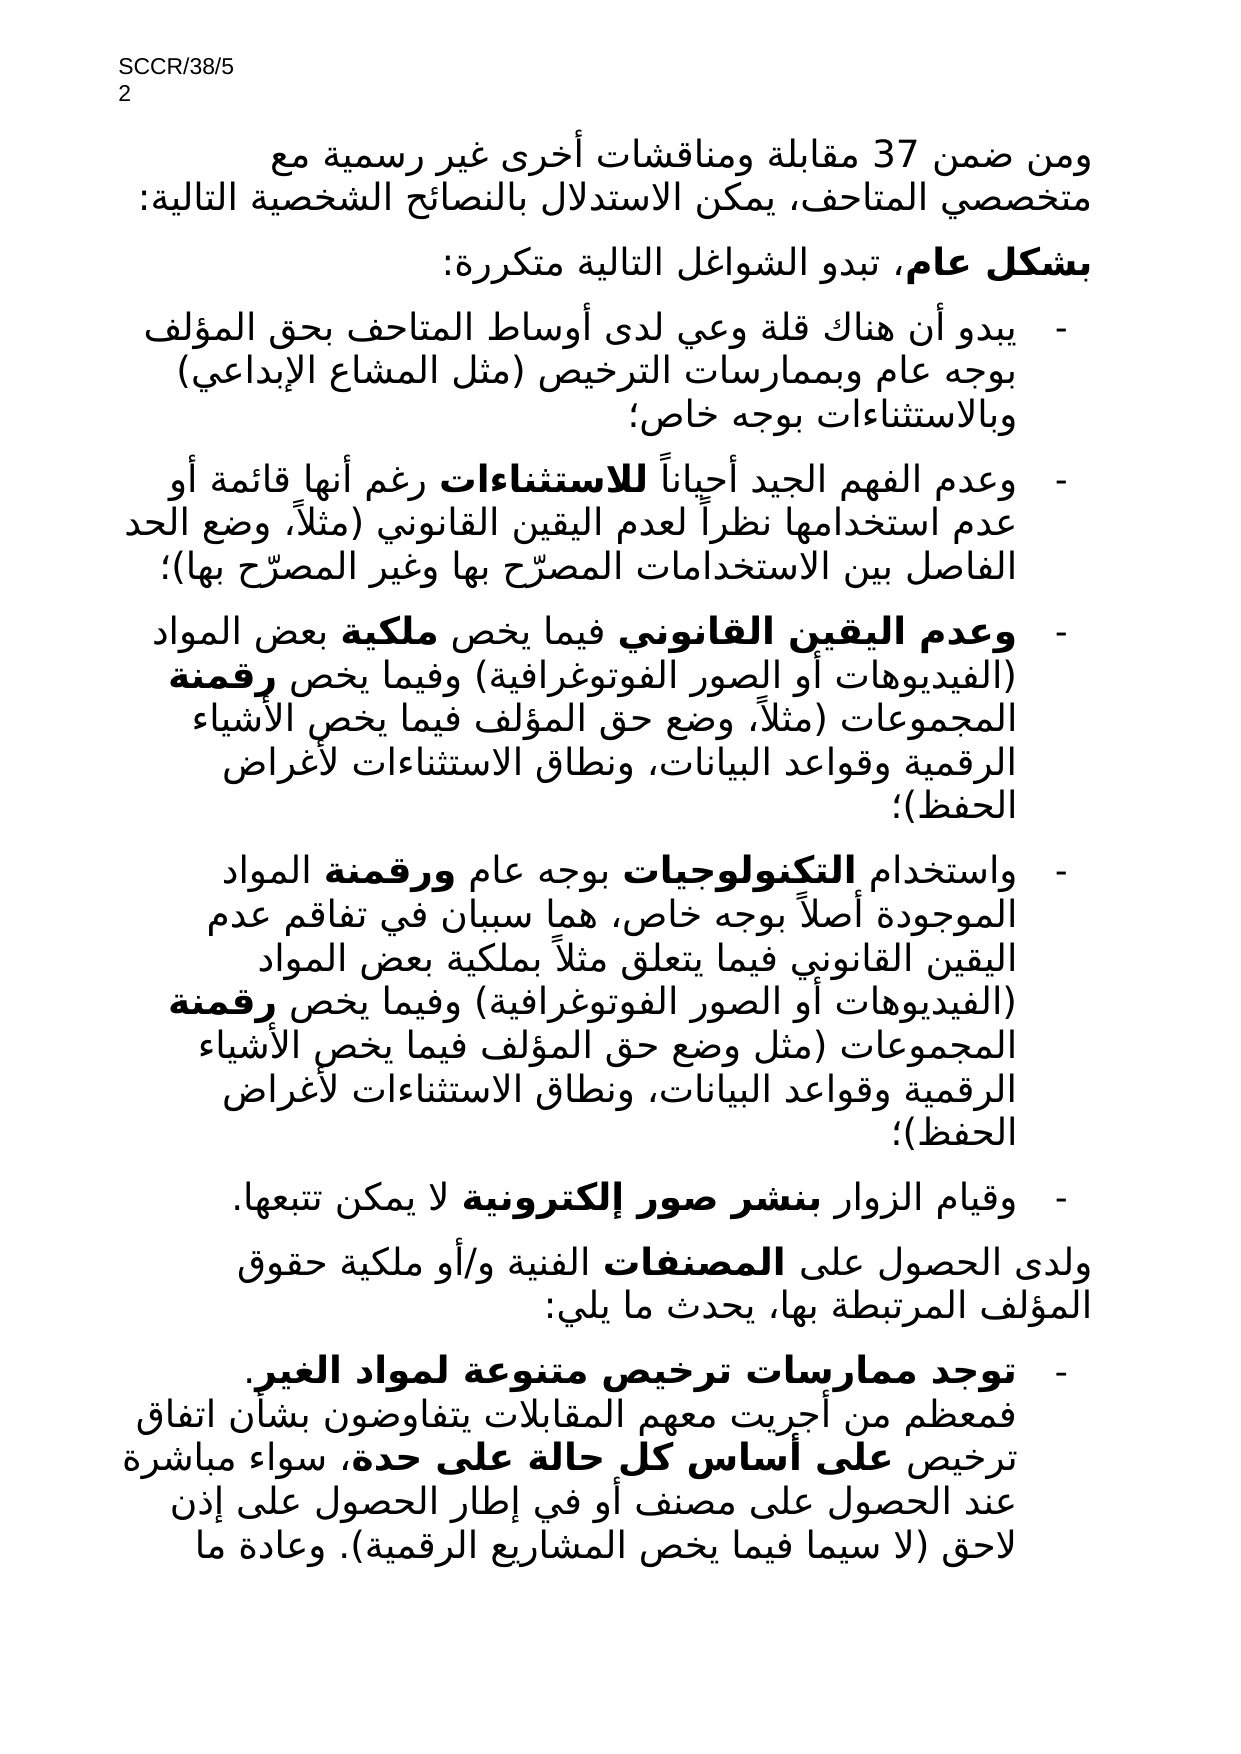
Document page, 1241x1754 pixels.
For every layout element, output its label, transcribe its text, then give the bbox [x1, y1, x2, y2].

list يبدو أن هناك قلة وعي لدى أوساط المتاحف بحق المؤلف بوجه عام وبممارسات الترخيص (مثل المشاع الإبداعي) وبالاستثناءات بوجه خاص؛ [118, 305, 1055, 436]
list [118, 1348, 1055, 1567]
list وعدم الفهم الجيد أحياناً للاستثناءات رغم أنها قائمة أو عدم استخدامها نظراً لعدم اليقين القانوني (مثلاً، وضع الحد الفاصل بين الاستخدامات المصرّح بها وغير المصرّح بها)؛ [118, 457, 1055, 588]
text ولدى الحصول على المصنفات الفنية و/أو ملكية حقوق المؤلف المرتبطة بها، يحدث ما يلي: [118, 1240, 1092, 1328]
text ومن ضمن 37 مقابلة ومناقشات أخرى غير رسمية مع متخصصي المتاحف، يمكن الاستدلال بالنصائح الشخصية التالية: [118, 132, 1092, 219]
list وقيام الزوار بنشر صور إلكترونية لا يمكن تتبعها. [118, 1175, 1055, 1219]
text بشكل عام، تبدو الشواغل التالية متكررة: [118, 240, 1092, 284]
list واستخدام التكنولوجيات بوجه عام ورقمنة المواد الموجودة أصلاً بوجه خاص، هما سببان في تفاقم عدم اليقين القانوني فيما يتعلق مثلاً بملكية بعض المواد (الفيديوهات أو الصور الفوتوغرافية) وفيما يخص رقمنة المجموعات (مثل وضع حق المؤلف فيما يخص الأشياء الرقمية وقواعد البيانات، ونطاق الاستثناءات لأغراض الحفظ)؛ [118, 849, 1055, 1154]
list وعدم اليقين القانوني فيما يخص ملكية بعض المواد (الفيديوهات أو الصور الفوتوغرافية) وفيما يخص رقمنة المجموعات (مثلاً، وضع حق المؤلف فيما يخص الأشياء الرقمية وقواعد البيانات، ونطاق الاستثناءات لأغراض الحفظ)؛ [118, 609, 1055, 828]
